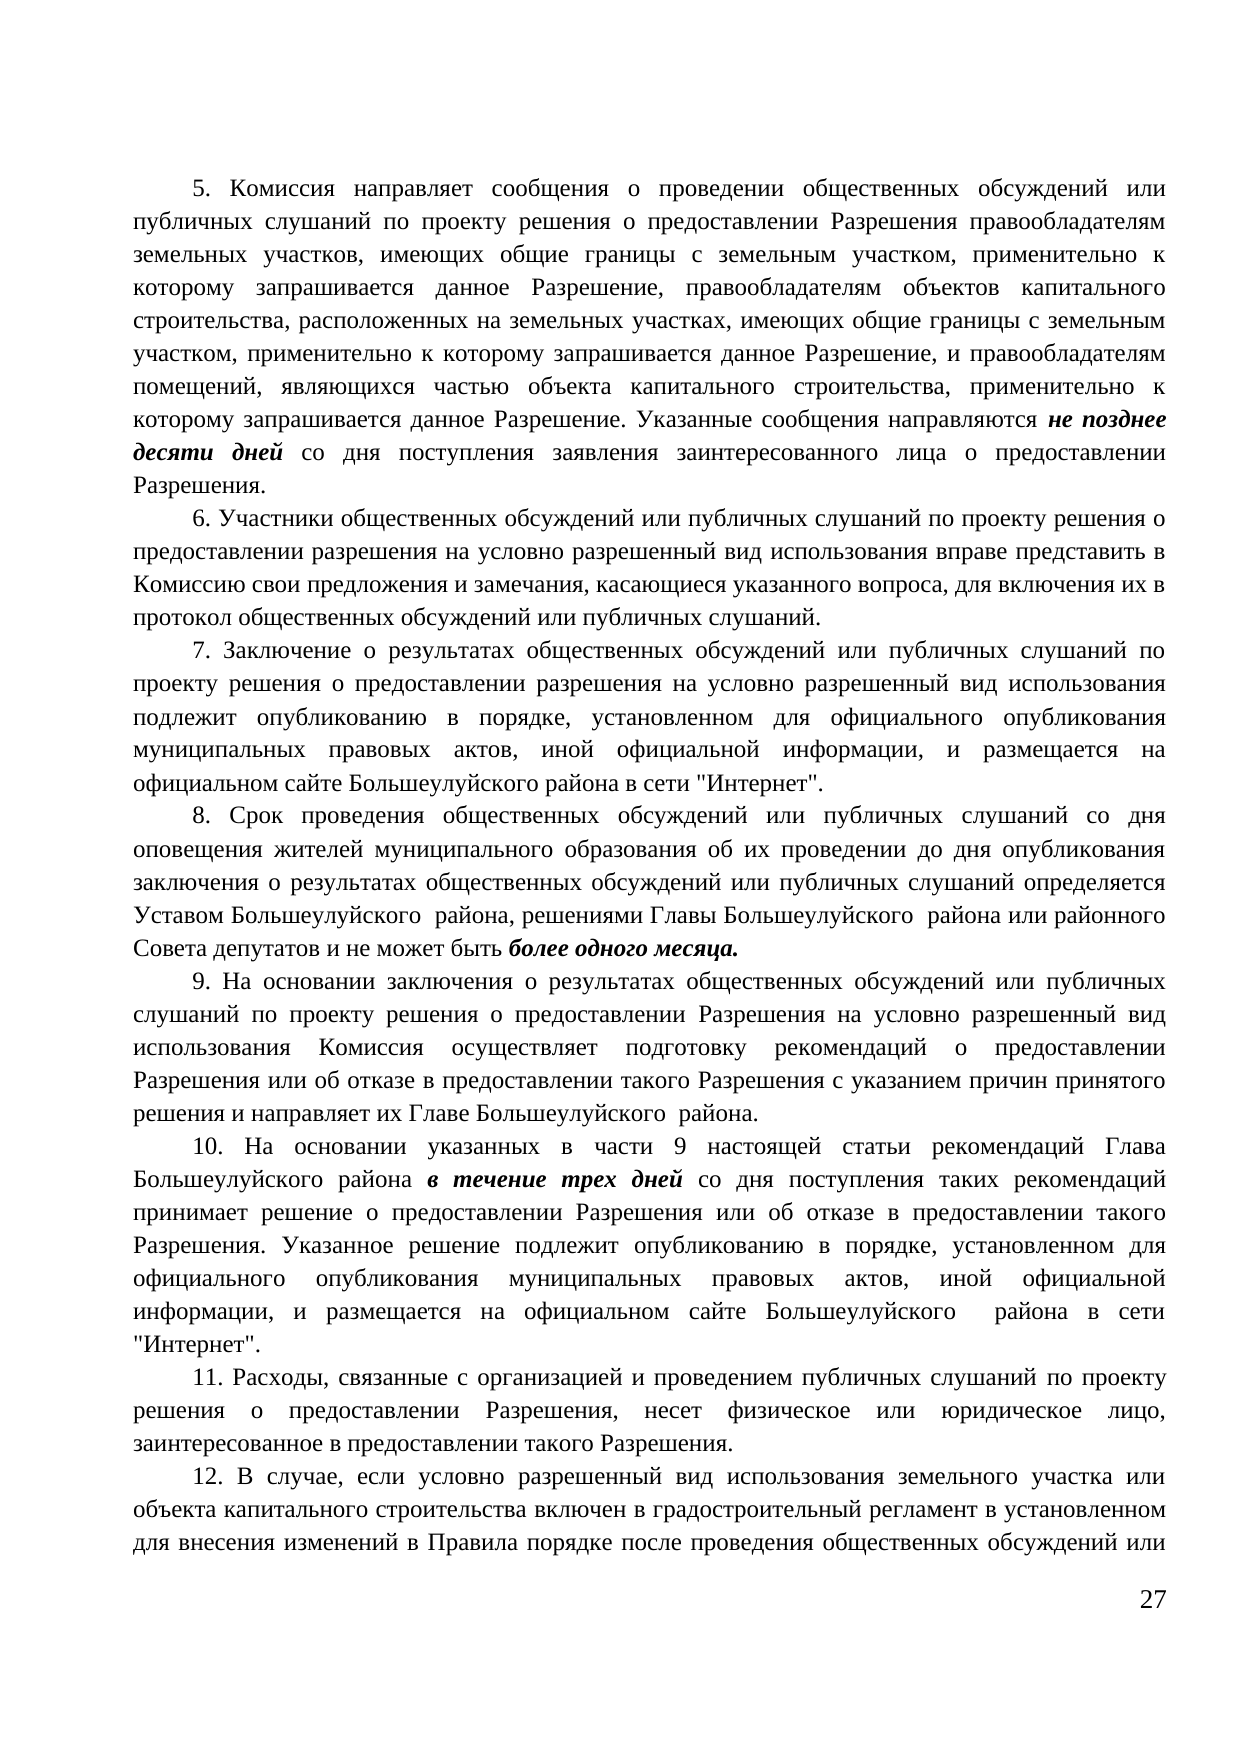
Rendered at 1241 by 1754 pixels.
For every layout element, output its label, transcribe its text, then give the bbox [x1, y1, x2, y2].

text 11. Расходы, связанные с организацией и проведением публичных слушаний по проекту решения о предоставлении Разрешения, несет физическое или юридическое лицо, заинтересованное в предоставлении такого Разрешения. [133, 1362, 1167, 1457]
text 5. Комиссия направляет сообщения о проведении общественных обсуждений или публичных слушаний по проекту решения о предоставлении Разрешения правообладателям земельных участков, имеющих общие границы с земельным участком, применительно к которому запрашивается данное Разрешение, правообладателям объектов капитального строительства, расположенных на земельных участках, имеющих общие границы с земельным участком, применительно к которому запрашивается данное Разрешение, и правообладателям помещений, являющихся частью объекта капитального строительства, применительно к которому запрашивается данное Разрешение. Указанные сообщения направляются не позднее десяти дней со дня поступления заявления заинтересованного лица о предоставлении Разрешения. [133, 173, 1167, 499]
text 10. На основании указанных в части 9 настоящей статьи рекомендаций Глава Большеулуйского района в течение трех дней со дня поступления таких рекомендаций принимает решение о предоставлении Разрешения или об отказе в предоставлении такого Разрешения. Указанное решение подлежит опубликованию в порядке, установленном для официального опубликования муниципальных правовых актов, иной официальной информации, и размещается на официальном сайте Большеулуйского района в сети "Интернет". [133, 1131, 1167, 1358]
text 6. Участники общественных обсуждений или публичных слушаний по проекту решения о предоставлении разрешения на условно разрешенный вид использования вправе представить в Комиссию свои предложения и замечания, касающиеся указанного вопроса, для включения их в протокол общественных обсуждений или публичных слушаний. [133, 503, 1167, 631]
text 7. Заключение о результатах общественных обсуждений или публичных слушаний по проекту решения о предоставлении разрешения на условно разрешенный вид использования подлежит опубликованию в порядке, установленном для официального опубликования муниципальных правовых актов, иной официальной информации, и размещается на официальном сайте Большеулуйского района в сети "Интернет". [133, 636, 1167, 796]
text 9. На основании заключения о результатах общественных обсуждений или публичных слушаний по проекту решения о предоставлении Разрешения на условно разрешенный вид использования Комиссия осуществляет подготовку рекомендаций о предоставлении Разрешения или об отказе в предоставлении такого Разрешения с указанием причин принятого решения и направляет их Главе Большеулуйского района. [133, 966, 1167, 1127]
text 8. Срок проведения общественных обсуждений или публичных слушаний со дня оповещения жителей муниципального образования об их проведении до дня опубликования заключения о результатах общественных обсуждений или публичных слушаний определяется Уставом Большеулуйского района, решениями Главы Большеулуйского района или районного Совета депутатов и не может быть более одного месяца. [133, 801, 1167, 834]
text 8. Срок проведения общественных обсуждений или публичных слушаний со дня оповещения жителей муниципального образования об их проведении до дня опубликования заключения о результатах общественных обсуждений или публичных слушаний определяется Уставом Большеулуйского района, решениями Главы Большеулуйского района или районного Совета депутатов и не может быть более одного месяца. [133, 895, 1167, 961]
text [133, 1461, 1167, 1556]
